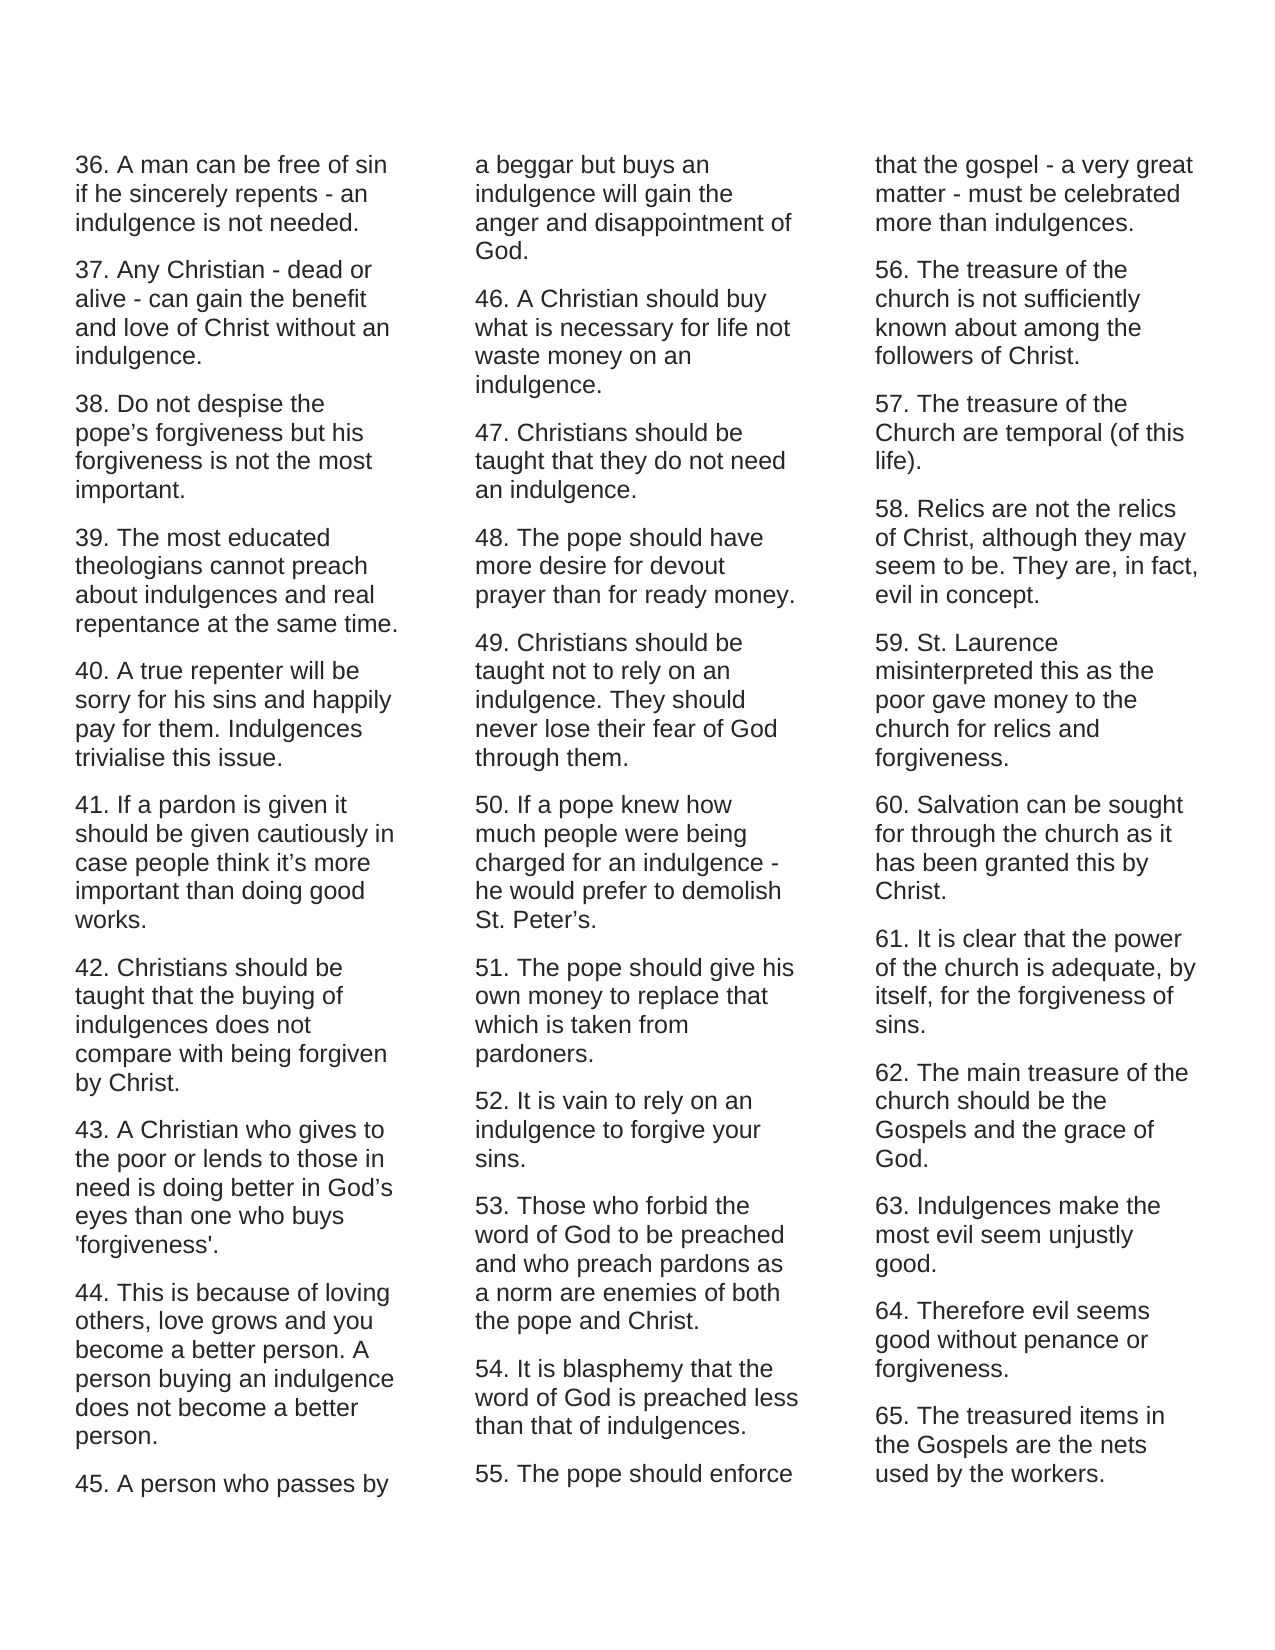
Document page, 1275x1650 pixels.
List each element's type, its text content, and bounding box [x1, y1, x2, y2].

text 51. The pope should give his own money to replace that which is taken from pardoners. [475, 952, 800, 1067]
text 62. The main treasure of the church should be the Gospels and the grace of God. [875, 1057, 1200, 1172]
text 50. If a pope knew how much people were being charged for an indulgence - he would prefer to demolish St. Peter’s. [475, 790, 800, 934]
text 40. A true repenter will be sorry for his sins and happily pay for them. Indulgences trivialise this issue. [75, 656, 400, 771]
text 41. If a pardon is given it should be given cautiously in case people think it’s more important than doing good works. [75, 790, 400, 934]
text 46. A Christian should buy what is necessary for life not waste money on an indulgence. [475, 284, 800, 399]
text 63. Indulgences make the most evil seem unjustly good. [875, 1191, 1200, 1277]
text 59. St. Laurence misinterpreted this as the poor gave money to the church for relics and forgiveness. [875, 627, 1200, 771]
text 45. A person who passes by a beggar but buys an indulgence will gain the anger and disappointment of God. [475, 150, 800, 265]
text 49. Christians should be taught not to rely on an indulgence. They should never lose their fear of God through them. [475, 627, 800, 771]
text 61. It is clear that the power of the church is adequate, by itself, for the forgiveness of sins. [875, 924, 1200, 1039]
text 55. The pope should enforce that the gospel - a very great matter - must be celebrated more than indulgences. [875, 150, 1200, 236]
text 47. Christians should be taught that they do not need an indulgence. [475, 417, 800, 504]
text 56. The treasure of the church is not sufficiently known about among the followers of Christ. [875, 255, 1200, 370]
text 45. A person who passes by a beggar but buys an indulgence will gain the anger and disappointment of God. [75, 1469, 400, 1497]
text 43. A Christian who gives to the poor or lends to those in need is doing better in God’s eyes than one who buys 'forgiveness'. [75, 1115, 400, 1259]
text 52. It is vain to rely on an indulgence to forgive your sins. [475, 1086, 800, 1172]
text 57. The treasure of the Church are temporal (of this life). [875, 389, 1200, 475]
text 36. A man can be free of sin if he sincerely repents - an indulgence is not needed. [75, 150, 400, 236]
text 42. Christians should be taught that the buying of indulgences does not compare with being forgiven by Christ. [75, 952, 400, 1096]
text 65. The treasured items in the Gospels are the nets used by the workers. [875, 1401, 1200, 1487]
text 55. The pope should enforce that the gospel - a very great matter - must be celebrated more than indulgences. [475, 1459, 800, 1487]
text 54. It is blasphemy that the word of God is preached less than that of indulgences. [475, 1354, 800, 1440]
text 39. The most educated theologians cannot preach about indulgences and real repentance at the same time. [75, 522, 400, 637]
text 64. Therefore evil seems good without penance or forgiveness. [875, 1296, 1200, 1382]
text 60. Salvation can be sought for through the church as it has been granted this by Christ. [875, 790, 1200, 905]
text 38. Do not despise the pope’s forgiveness but his forgiveness is not the most important. [75, 389, 400, 504]
text 48. The pope should have more desire for devout prayer than for ready money. [475, 522, 800, 609]
text 58. Relics are not the relics of Christ, although they may seem to be. They are, in fact, evil in concept. [875, 494, 1200, 609]
text 37. Any Christian - dead or alive - can gain the benefit and love of Christ without an indulgence. [75, 255, 400, 370]
text 53. Those who forbid the word of God to be preached and who preach pardons as a norm are enemies of both the pope and Christ. [475, 1191, 800, 1335]
text 44. This is because of loving others, love grows and you become a better person. A person buying an indulgence does not become a better person. [75, 1277, 400, 1450]
